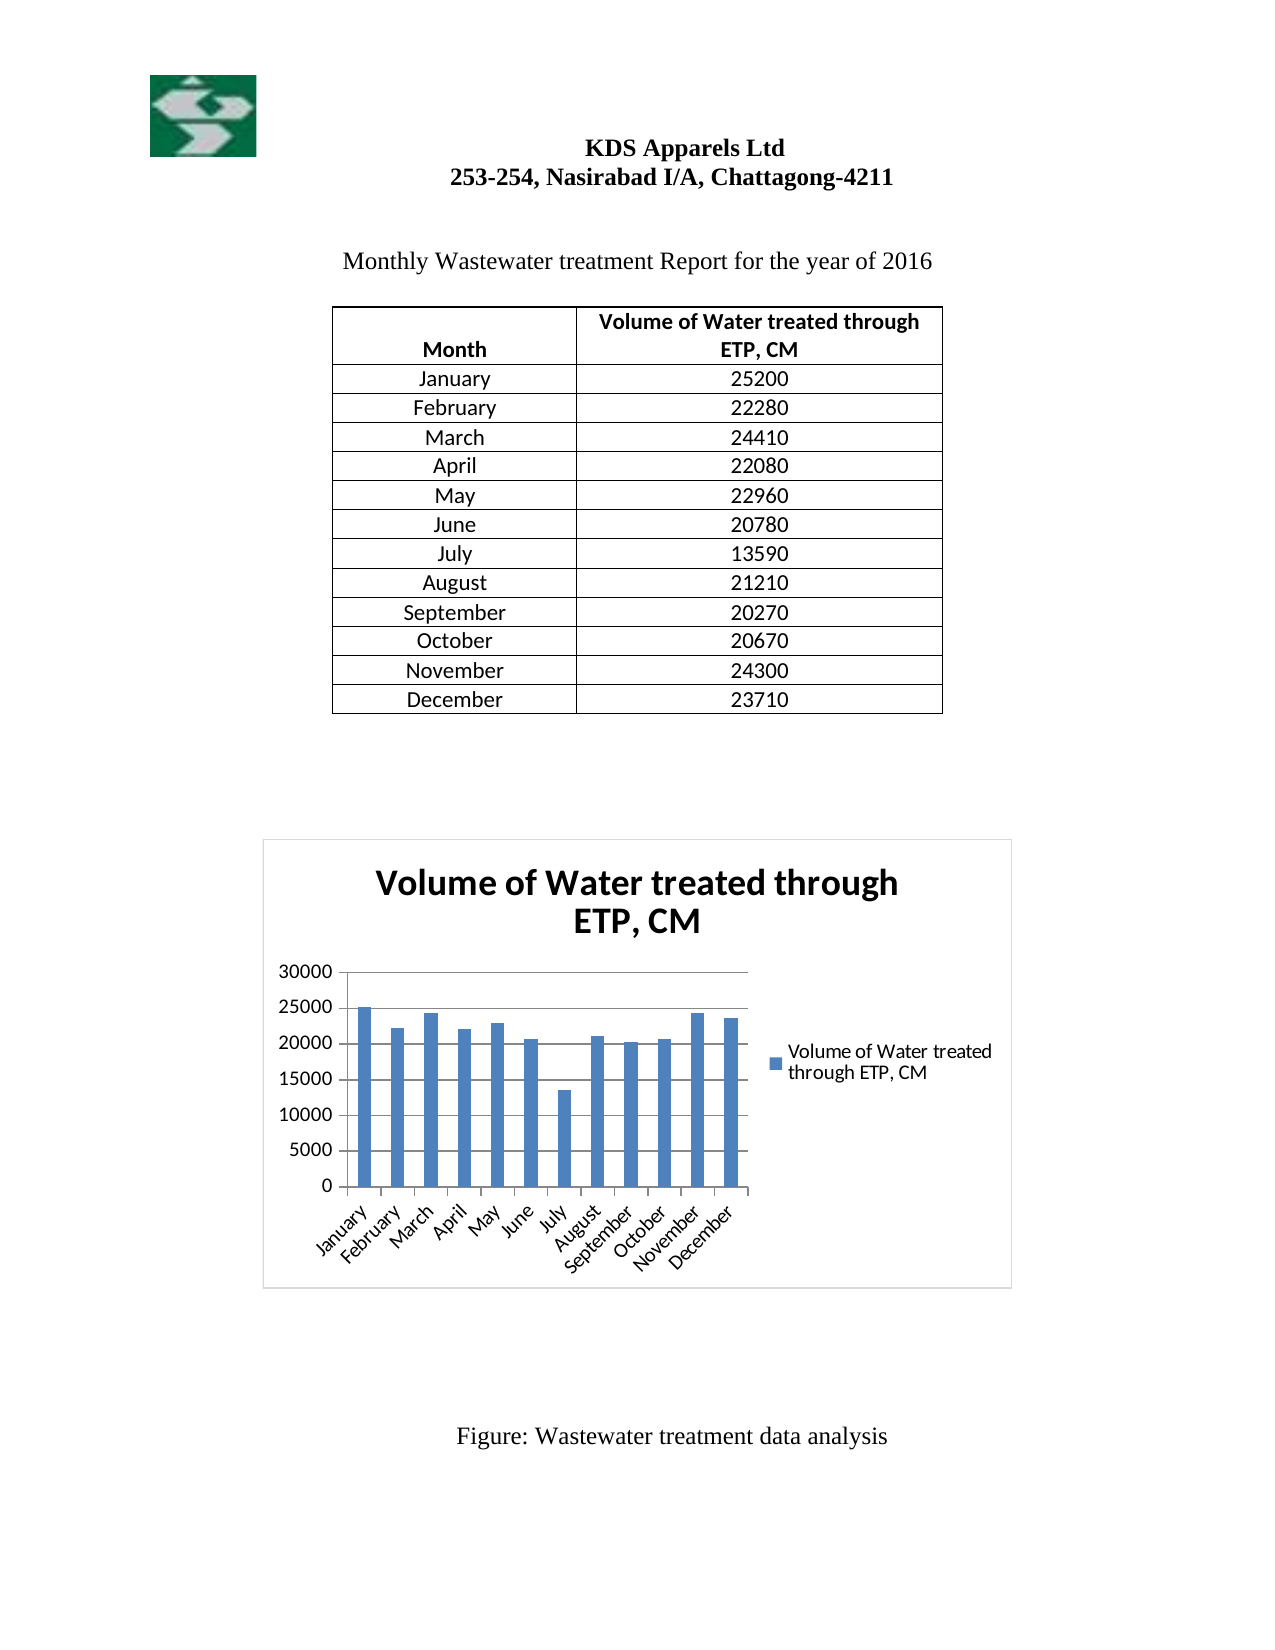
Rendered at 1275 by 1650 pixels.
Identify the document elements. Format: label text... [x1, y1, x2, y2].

table_cell August [333, 569, 576, 597]
table_cell July [333, 539, 576, 567]
picture [150, 75, 257, 157]
table_cell April [333, 452, 576, 480]
table_cell March [333, 423, 576, 451]
table_cell 20670 [577, 627, 942, 655]
table_cell 20270 [577, 598, 942, 626]
table_cell September [333, 598, 576, 626]
table_cell 24410 [577, 423, 942, 451]
table_cell February [333, 394, 576, 422]
table_header Month [333, 308, 576, 363]
table_cell October [333, 627, 576, 655]
table_cell December [333, 685, 576, 713]
table_cell 20780 [577, 510, 942, 538]
table_cell 24300 [577, 656, 942, 684]
table_header Volume of Water treated through ETP, CM [577, 308, 942, 363]
text Figure: Wastewater treatment data analysis [150, 1421, 1125, 1450]
table_cell 22960 [577, 481, 942, 509]
table_cell 22080 [577, 452, 942, 480]
table_cell May [333, 481, 576, 509]
table_cell 13590 [577, 539, 942, 567]
table_cell June [333, 510, 576, 538]
table_cell 21210 [577, 569, 942, 597]
table_cell 22280 [577, 394, 942, 422]
table_cell 23710 [577, 685, 942, 713]
table_cell November [333, 656, 576, 684]
text Monthly Wastewater treatment Report for the year of 2016 [150, 246, 1125, 275]
table_cell 25200 [577, 365, 942, 392]
table_cell January [333, 365, 576, 392]
